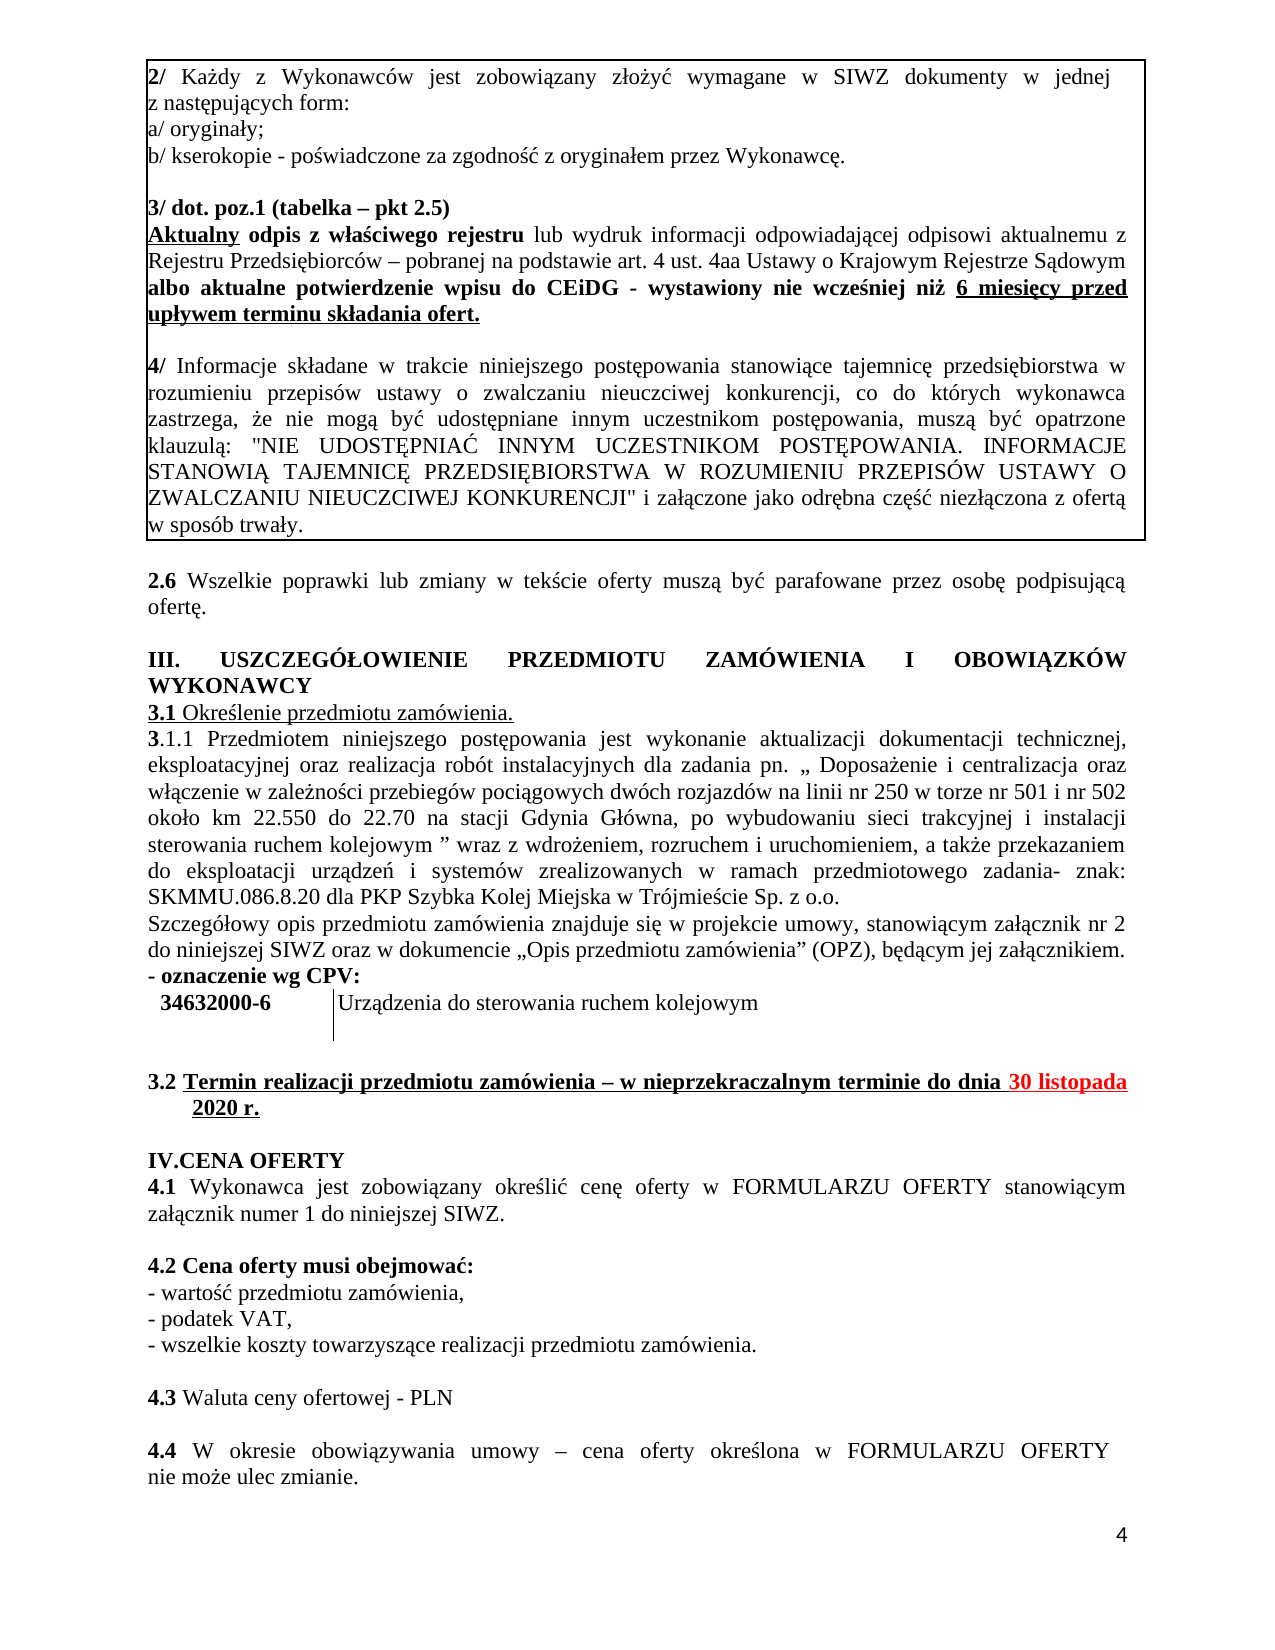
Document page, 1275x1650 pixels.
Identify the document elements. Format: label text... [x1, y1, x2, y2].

text 4.4 W okresie obowiązywania umowy – cena oferty określona w FORMULARZU OFERTY nie może ulec zmianie. [148, 1437, 1127, 1489]
text 3.1.1 Przedmiotem niniejszego postępowania jest wykonanie aktualizacji dokumentacji technicznej, eksploatacyjnej oraz realizacja robót instalacyjnych dla zadania pn. „ Doposażenie i centralizacja oraz włączenie w zależności przebiegów pociągowych dwóch rozjazdów na linii nr 250 w torze nr 501 i nr 502 około km 22.550 do 22.70 na stacji Gdynia Główna, po wybudowaniu sieci trakcyjnej i instalacji sterowania ruchem kolejowym ” wraz z wdrożeniem, rozruchem i uruchomieniem, a także przekazaniem do eksploatacji urządzeń i systemów zrealizowanych w ramach przedmiotowego zadania- znak: SKMMU.086.8.20 dla PKP Szybka Kolej Miejska w Trójmieście Sp. z o.o. [148, 725, 1127, 910]
text - wartość przedmiotu zamówienia, [148, 1279, 1127, 1305]
text 4/ Informacje składane w trakcie niniejszego postępowania stanowiące tajemnicę przedsiębiorstwa w rozumieniu przepisów ustawy o zwalczaniu nieuczciwej konkurencji, co do których wykonawca zastrzega, że nie mogą być udostępniane innym uczestnikom postępowania, muszą być opatrzone klauzulą: "NIE UDOSTĘPNIAĆ INNYM UCZESTNIKOM POSTĘPOWANIA. INFORMACJE STANOWIĄ TAJEMNICĘ PRZEDSIĘBIORSTWA W ROZUMIENIU PRZEPISÓW USTAWY O ZWALCZANIU NIEUCZCIWEJ KONKURENCJI" i załączone jako odrębna część niezłączona z ofertą w sposób trwały. [148, 349, 1144, 539]
text IV.CENA OFERTY [148, 1147, 1127, 1173]
text Aktualny odpis z właściwego rejestru lub wydruk informacji odpowiadającej odpisowi aktualnemu z Rejestru Przedsiębiorców – pobranej na podstawie art. 4 ust. 4aa Ustawy o Krajowym Rejestrze Sądowym albo aktualne potwierdzenie wpisu do CEiDG - wystawiony nie wcześniej niż 6 miesięcy przed upływem terminu składania ofert. [148, 221, 1127, 326]
text 3.2 Termin realizacji przedmiotu zamówienia – w nieprzekraczalnym terminie do dnia 30 listopada 2020 r. [148, 1068, 1127, 1121]
text - oznaczenie wg CPV: [148, 962, 1127, 989]
text 4.2 Cena oferty musi obejmować: [148, 1252, 1127, 1279]
table_header 34632000-6 [156, 989, 333, 1041]
text 4.3 Waluta ceny ofertowej - PLN [148, 1384, 1127, 1410]
text a/ oryginały; [148, 115, 1127, 142]
text 3.1 Określenie przedmiotu zamówienia. [148, 699, 1127, 725]
text 2.6 Wszelkie poprawki lub zmiany w tekście oferty muszą być parafowane przez osobę podpisującą ofertę. [148, 567, 1127, 620]
text 4.1 Wykonawca jest zobowiązany określić cenę oferty w FORMULARZU OFERTY stanowiącym załącznik numer 1 do niniejszej SIWZ. [148, 1173, 1127, 1226]
table_header Urządzenia do sterowania ruchem kolejowym [334, 989, 1143, 1041]
text - podatek VAT, [148, 1305, 1127, 1331]
text III. USZCZEGÓŁOWIENIE PRZEDMIOTU ZAMÓWIENIA I OBOWIĄZKÓW WYKONAWCY [148, 646, 1127, 699]
text Szczegółowy opis przedmiotu zamówienia znajduje się w projekcie umowy, stanowiącym załącznik nr 2 do niniejszej SIWZ oraz w dokumencie „Opis przedmiotu zamówienia” (OPZ), będącym jej załącznikiem. [148, 910, 1127, 962]
text 3/ dot. poz.1 (tabelka – pkt 2.5) [148, 194, 1127, 221]
text - wszelkie koszty towarzyszące realizacji przedmiotu zamówienia. [148, 1331, 1127, 1358]
text 2/ Każdy z Wykonawców jest zobowiązany złożyć wymagane w SIWZ dokumenty w jednej z następujących form: [148, 61, 1144, 115]
text b/ kserokopie - poświadczone za zgodność z oryginałem przez Wykonawcę. [148, 142, 1127, 168]
